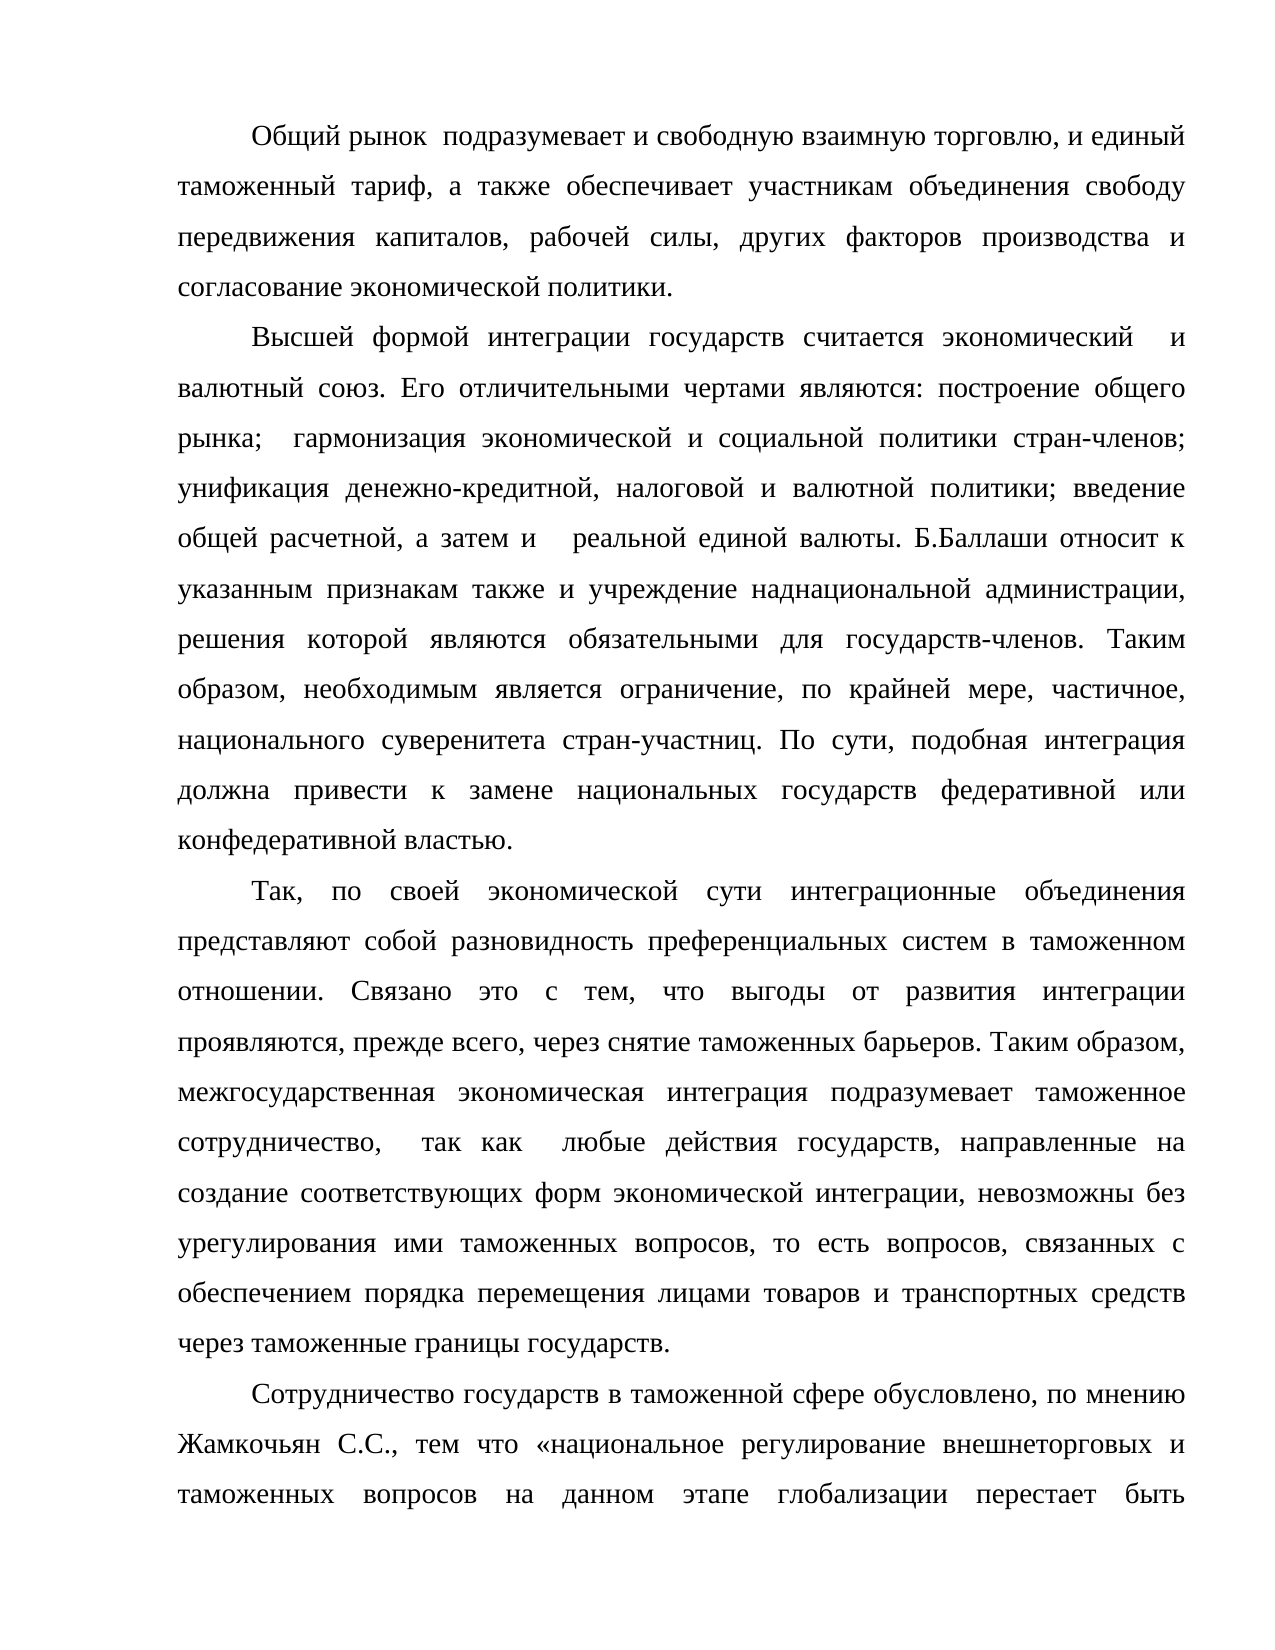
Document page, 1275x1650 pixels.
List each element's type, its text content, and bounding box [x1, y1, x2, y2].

text Общий рынок подразумевает и свободную взаимную торговлю, и единый таможенный тариф, а также обеспечивает участникам объединения свободу передвижения капиталов, рабочей силы, других факторов производства и согласование экономической политики. [177, 118, 1186, 303]
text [177, 1376, 1186, 1510]
text Высшей формой интеграции государств считается экономический и валютный союз. Его отличительными чертами являются: построение общего рынка; гармонизация экономической и социальной политики стран-членов; унификация денежно-кредитной, налоговой и валютной политики; введение общей расчетной, а затем и реальной единой валюты. Б.Баллаши относит к указанным признакам также и учреждение наднациональной администрации, решения которой являются обязательными для государств-членов. Таким образом, необходимым является ограничение, по крайней мере, частичное, национального суверенитета стран-участниц. По сути, подобная интеграция должна привести к замене национальных государств федеративной или конфедеративной властью. [177, 319, 1186, 856]
text Так, по своей экономической сути интеграционные объединения представляют собой разновидность преференциальных систем в таможенном отношении. Связано это с тем, что выгоды от развития интеграции проявляются, прежде всего, через снятие таможенных барьеров. Таким образом, межгосударственная экономическая интеграция подразумевает таможенное сотрудничество, так как любые действия государств, направленные на создание соответствующих форм экономической интеграции, невозможны без урегулирования ими таможенных вопросов, то есть вопросов, связанных с обеспечением порядка перемещения лицами товаров и транспортных средств через таможенные границы государств. [177, 873, 1186, 1359]
